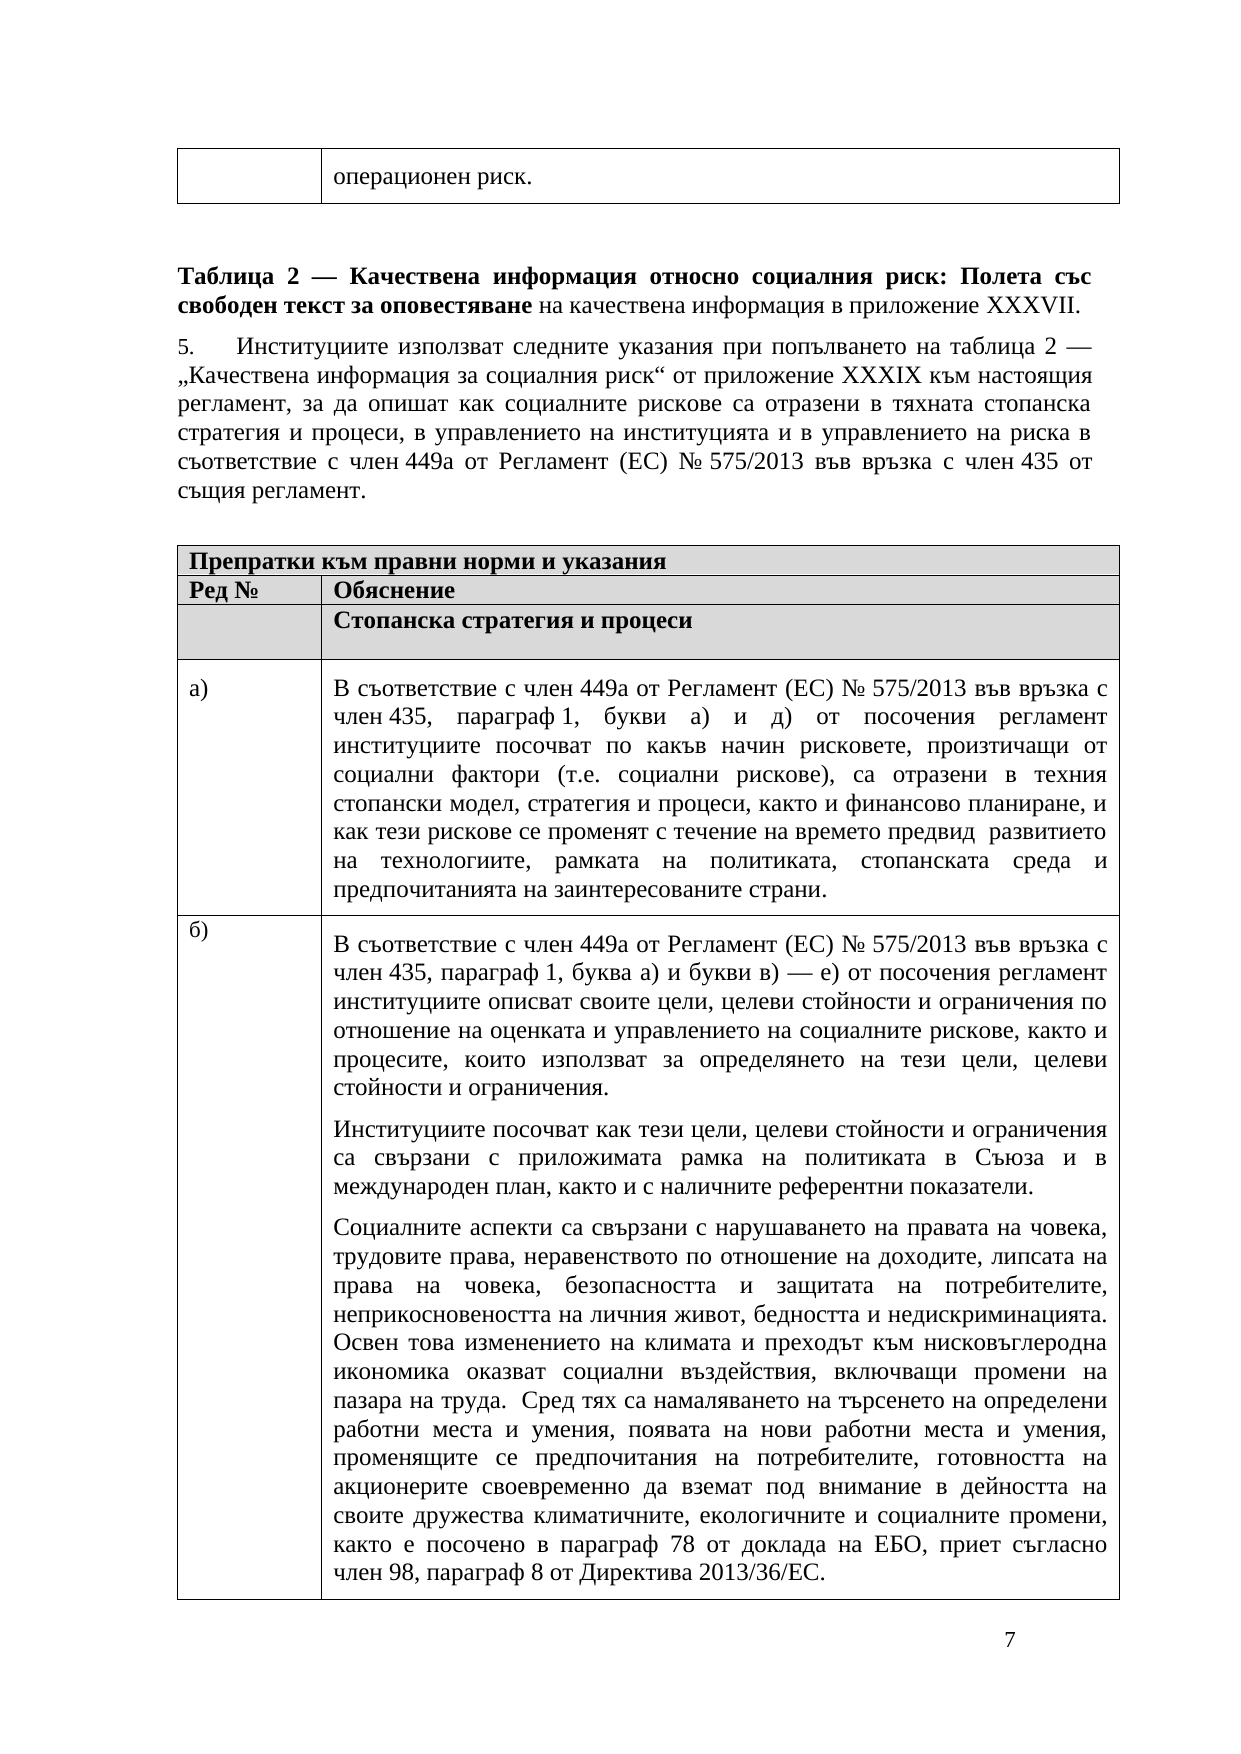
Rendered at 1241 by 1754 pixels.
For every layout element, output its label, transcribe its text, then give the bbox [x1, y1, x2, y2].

table_cell Ред № [178, 576, 321, 604]
table_cell б) [178, 916, 321, 1599]
table_cell В съответствие с член 449а от Регламент (ЕС) № 575/2013 във връзка с член 435, параграф 1, буква а) и букви в) — е) от посочения регламент институциите описват своите цели, целеви стойности и ограничения по отношение на оценката и управлението на социалните рискове, както и процесите, които използват за определянето на тези цели, целеви стойности и ограничения. Институциите посочват как тези цели, целеви стойности и ограничения са свързани с приложимата рамка на политиката в Съюза и в международен план, както и с наличните референтни показатели. Социалните аспекти са свързани с нарушаването на правата на човека, трудовите права, неравенството по отношение на доходите, липсата на права на човека, безопасността и защитата на потребителите, неприкосновеността на личния живот, бедността и недискриминацията. Освен това изменението на климата и преходът към нисковъглеродна икономика оказват социални въздействия, включващи промени на пазара на труда. Сред тях са намаляването на търсенето на определени работни места и умения, появата на нови работни места и умения, променящите се предпочитания на потребителите, готовността на акционерите своевременно да вземат под внимание в дейността на своите дружества климатичните, екологичните и социалните промени, както е посочено в параграф 78 от доклада на ЕБО, приет съгласно член 98, параграф 8 от Директива 2013/36/ЕС. [322, 916, 1119, 1599]
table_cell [322, 149, 1119, 202]
table_cell Обяснение [322, 576, 1119, 604]
list Институциите използват следните указания при попълването на таблица 2 — „Качествена информация за социалния риск“ от приложение XXXIX към настоящия регламент, за да опишат как социалните рискове са отразени в тяхната стопанска стратегия и процеси, в управлението на институцията и в управлението на риска в съответствие с член 449а от Регламент (ЕС) № 575/2013 във връзка с член 435 от същия регламент. [177, 331, 1092, 503]
table_cell а) [178, 660, 321, 915]
table_cell с) [178, 149, 321, 202]
text Таблица 2 — Качествена информация относно социалния риск: Полета със свободен текст за оповестяване на качествена информация в приложение XXXVII. [177, 261, 1092, 318]
table_cell В съответствие с член 449а от Регламент (ЕС) № 575/2013 във връзка с член 435, параграф 1, букви а) и д) от посочения регламент институциите посочват по какъв начин рисковете, произтичащи от социални фактори (т.е. социални рискове), са отразени в техния стопански модел, стратегия и процеси, както и финансово планиране, и как тези рискове се променят с течение на времето предвид развитието на технологиите, рамката на политиката, стопанската среда и предпочитанията на заинтересованите страни. [322, 660, 1119, 915]
table_cell Стопанска стратегия и процеси [322, 605, 1119, 659]
table_header Препратки към правни норми и указания [178, 546, 1119, 574]
table_cell [178, 605, 321, 659]
